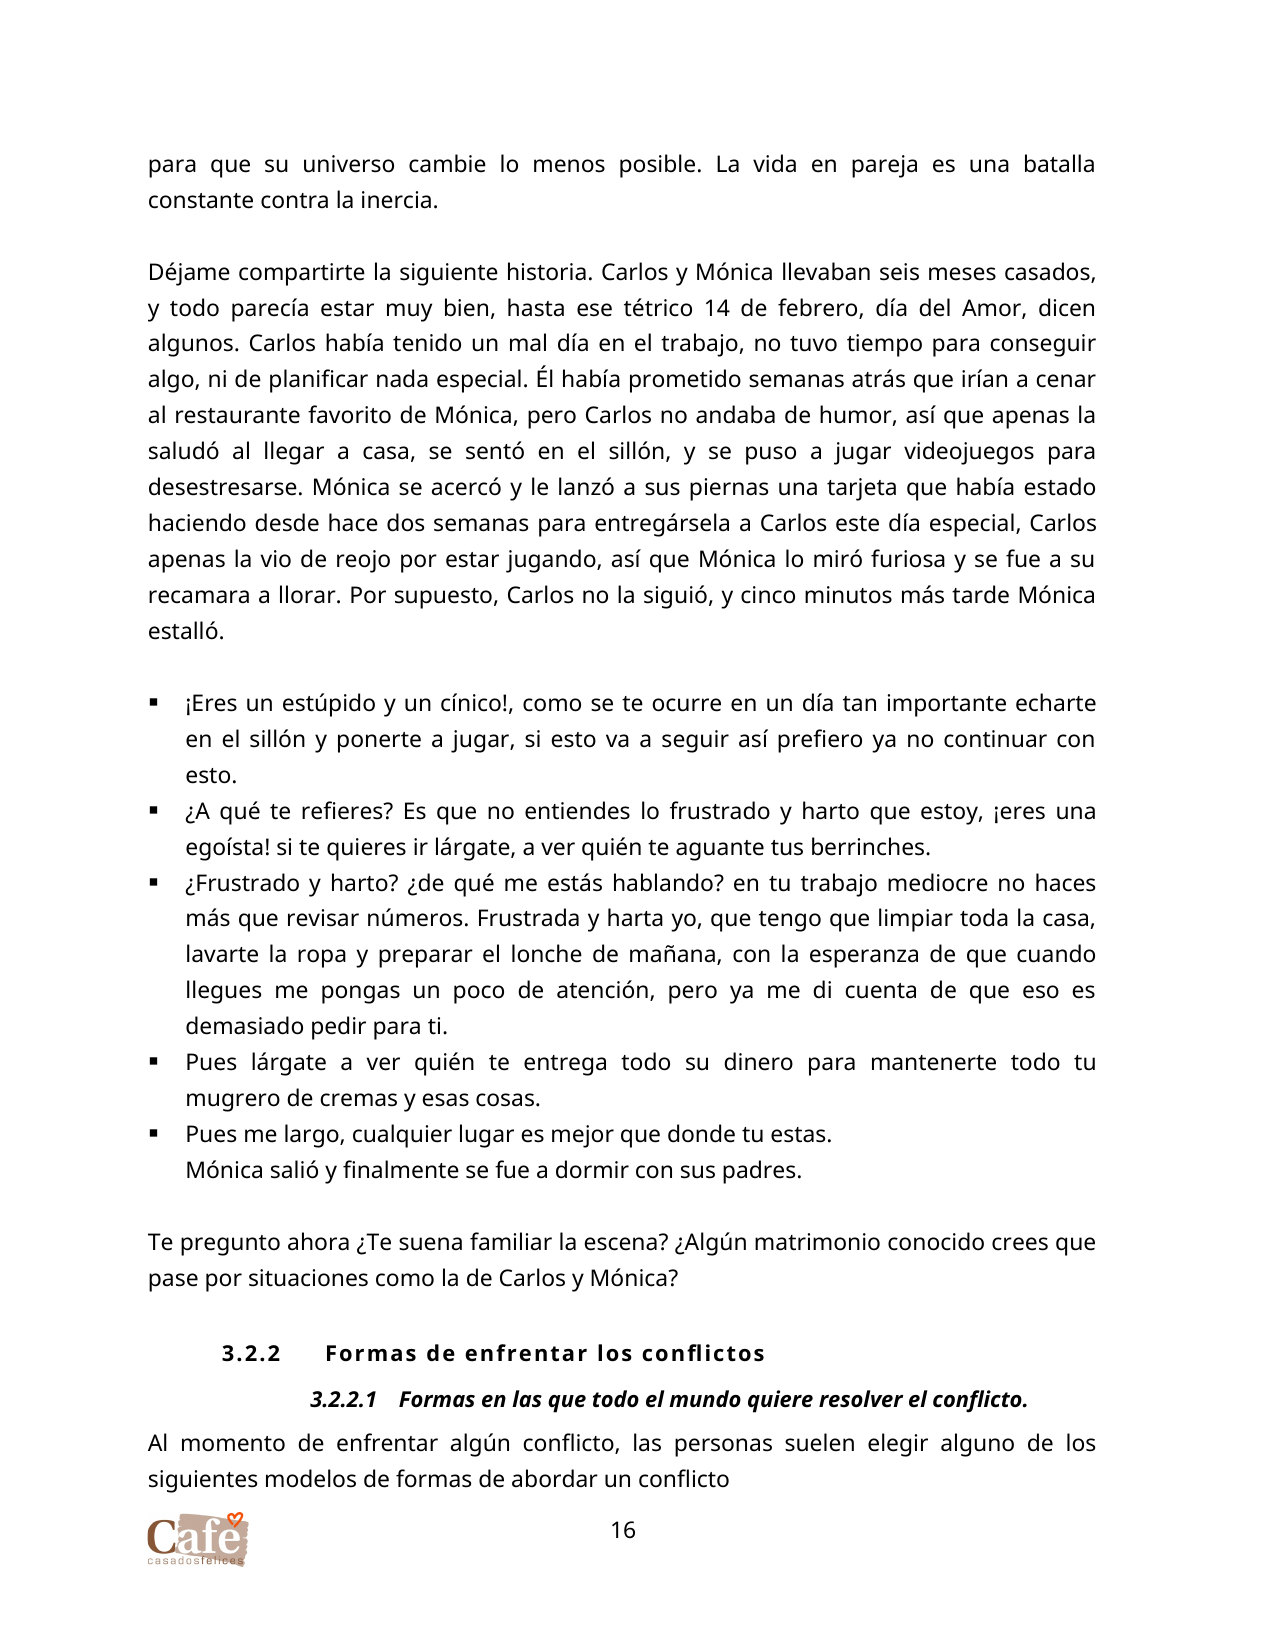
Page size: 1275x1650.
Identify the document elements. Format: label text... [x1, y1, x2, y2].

list ¿Frustrado y harto? ¿de qué me estás hablando? en tu trabajo mediocre no haces más que revisar números. Frustrada y harta yo, que tengo que limpiar toda la casa, lavarte la ropa y preparar el lonche de mañana, con la esperanza de que cuando llegues me pongas un poco de atención, pero ya me di cuenta de que eso es demasiado pedir para ti. [148, 866, 1098, 1041]
text Mónica salió y finalmente se fue a dormir con sus padres. [148, 1154, 1098, 1185]
text Al momento de enfrentar algún conflicto, las personas suelen elegir alguno de los siguientes modelos de formas de abordar un conflicto [148, 1427, 1098, 1494]
list Pues me largo, cualquier lugar es mejor que donde tu estas. [148, 1118, 1098, 1149]
subtitle 3.2.2.1 Formas en las que todo el mundo quiere resolver el conflicto. [310, 1384, 1098, 1414]
picture [147, 1512, 249, 1567]
text Te pregunto ahora ¿Te suena familiar la escena? ¿Algún matrimonio conocido crees que pase por situaciones como la de Carlos y Mónica? [148, 1226, 1098, 1293]
text Déjame compartirte la siguiente historia. Carlos y Mónica llevaban seis meses casados, y todo parecía estar muy bien, hasta ese tétrico 14 de febrero, día del Amor, dicen algunos. Carlos había tenido un mal día en el trabajo, no tuvo tiempo para conseguir algo, ni de planificar nada especial. Él había prometido semanas atrás que irían a cenar al restaurante favorito de Mónica, pero Carlos no andaba de humor, así que apenas la saludó al llegar a casa, se sentó en el sillón, y se puso a jugar videojuegos para desestresarse. Mónica se acercó y le lanzó a sus piernas una tarjeta que había estado haciendo desde hace dos semanas para entregársela a Carlos este día especial, Carlos apenas la vio de reojo por estar jugando, así que Mónica lo miró furiosa y se fue a su recamara a llorar. Por supuesto, Carlos no la siguió, y cinco minutos más tarde Mónica estalló. [148, 256, 1098, 646]
list ¡Eres un estúpido y un cínico!, como se te ocurre en un día tan importante echarte en el sillón y ponerte a jugar, si esto va a seguir así prefiero ya no continuar con esto. [148, 687, 1098, 790]
subtitle 3.2.2 Formas de enfrentar los conflictos [222, 1338, 1098, 1368]
list Pues lárgate a ver quién te entrega todo su dinero para mantenerte todo tu mugrero de cremas y esas cosas. [148, 1046, 1098, 1113]
list ¿A qué te refieres? Es que no entiendes lo frustrado y harto que estoy, ¡eres una egoísta! si te quieres ir lárgate, a ver quién te aguante tus berrinches. [148, 794, 1098, 862]
